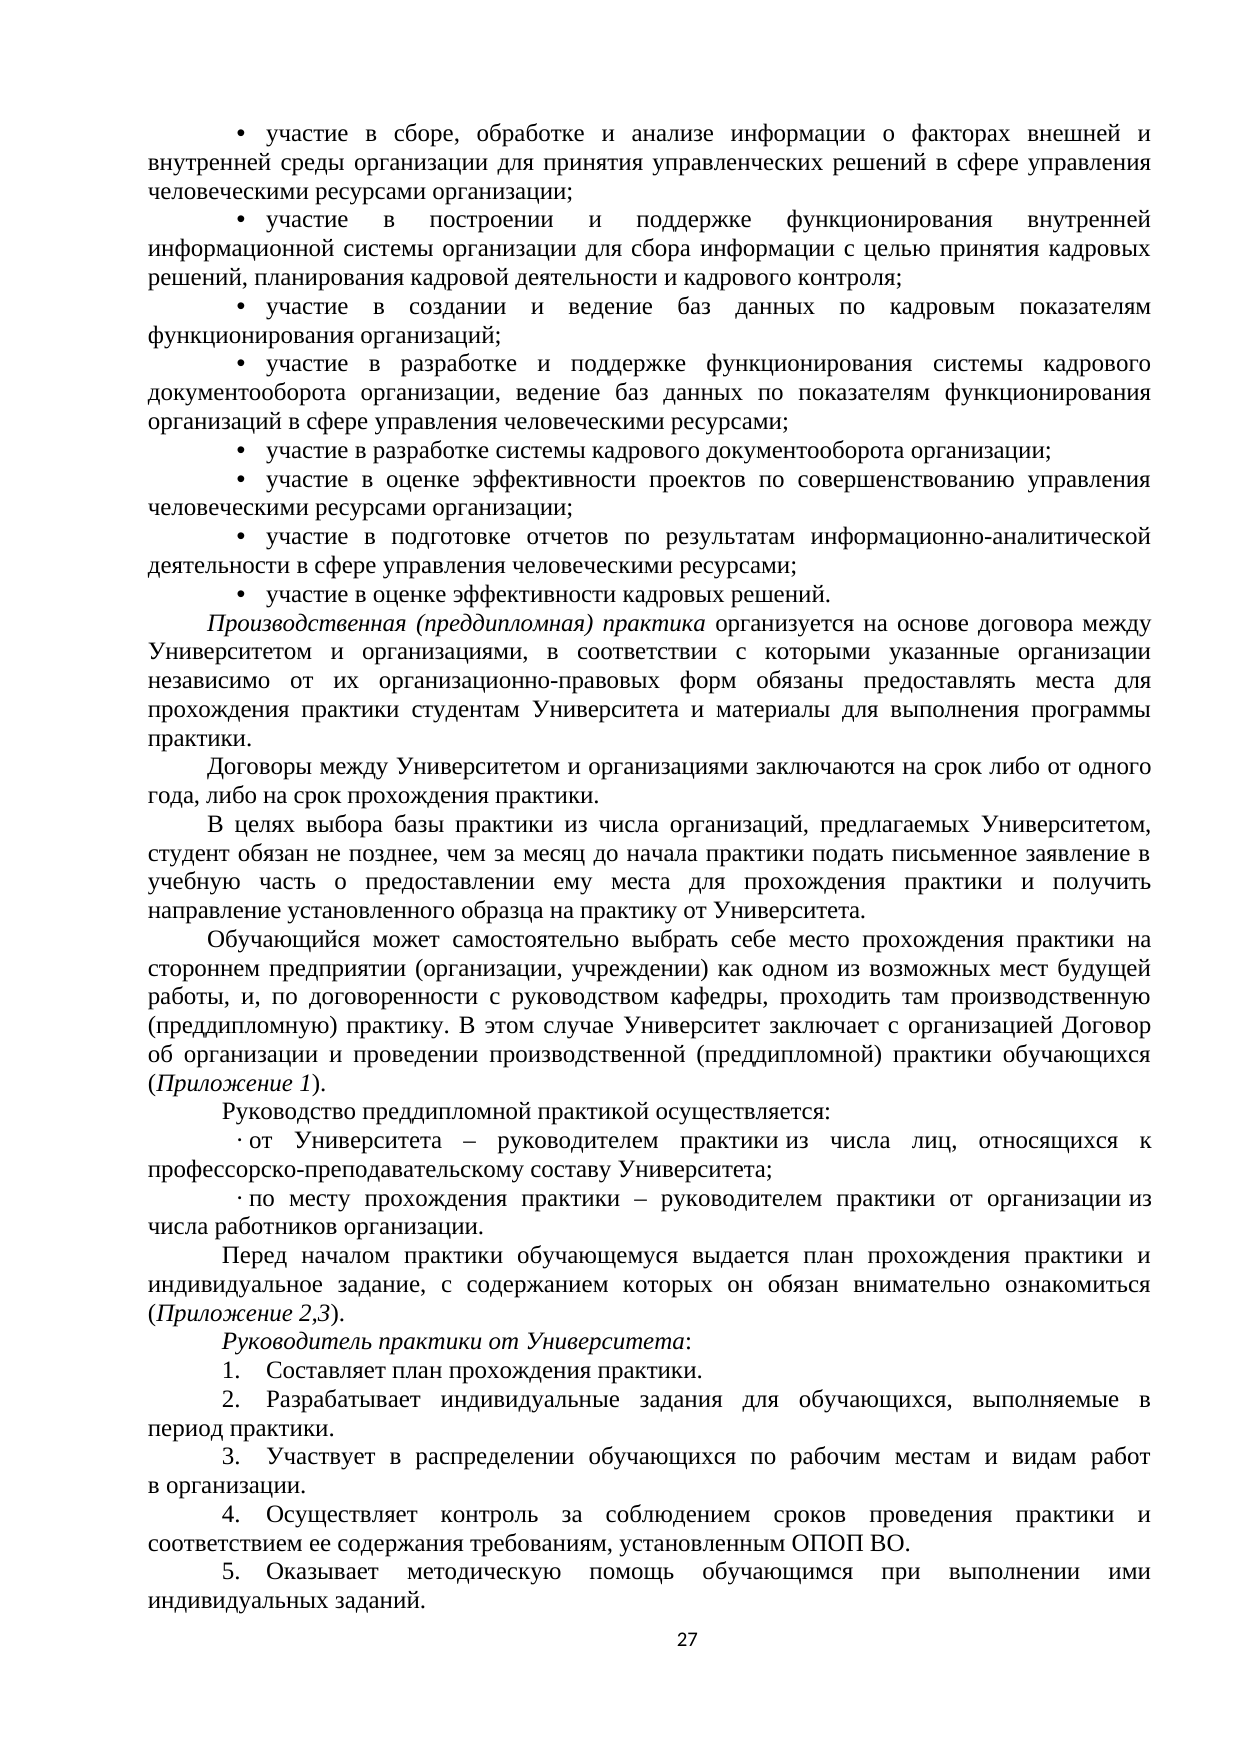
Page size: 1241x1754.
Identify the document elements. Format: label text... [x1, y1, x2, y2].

list участие в сборе, обработке и анализе информации о факторах внешней и внутренней среды организации для принятия управленческих решений в сфере управления человеческими ресурсами организации; [148, 118, 1152, 204]
text ∙ от Университета – руководителем практики из числа лиц, относящихся к профессорско-преподавательскому составу Университета; [148, 1125, 1152, 1183]
text Руководитель практики от Университета: [148, 1326, 1152, 1355]
text Руководство преддипломной практикой осуществляется: [148, 1096, 1152, 1125]
list участие в построении и поддержке функционирования внутренней информационной системы организации для сбора информации с целью принятия кадровых решений, планирования кадровой деятельности и кадрового контроля; [148, 204, 1152, 291]
list участие в оценке эффективности кадровых решений. [148, 579, 1152, 608]
list Оказывает методическую помощь обучающимся при выполнении ими индивидуальных заданий. [148, 1556, 1152, 1614]
text Перед началом практики обучающемуся выдается план прохождения практики и индивидуальное задание, с содержанием которых он обязан внимательно ознакомиться (Приложение 2,3). [148, 1240, 1152, 1326]
list участие в подготовке отчетов по результатам информационно-аналитической деятельности в сфере управления человеческими ресурсами; [148, 521, 1152, 579]
list Составляет план прохождения практики. [148, 1355, 1152, 1384]
list Осуществляет контроль за соблюдением сроков проведения практики и соответствием ее содержания требованиям, установленным ОПОП ВО. [148, 1499, 1152, 1556]
list участие в создании и ведение баз данных по кадровым показателям функционирования организаций; [148, 291, 1152, 348]
text Производственная (преддипломная) практика организуется на основе договора между Университетом и организациями, в соответствии с которыми указанные организации независимо от их организационно-правовых форм обязаны предоставлять места для прохождения практики студентам Университета и материалы для выполнения программы практики. [148, 608, 1152, 751]
list участие в разработке и поддержке функционирования системы кадрового документооборота организации, ведение баз данных по показателям функционирования организаций в сфере управления человеческими ресурсами; [148, 348, 1152, 435]
text ∙ по месту прохождения практики – руководителем практики от организации из числа работников организации. [148, 1183, 1152, 1240]
text Обучающийся может самостоятельно выбрать себе место прохождения практики на стороннем предприятии (организации, учреждении) как одном из возможных мест будущей работы, и, по договоренности с руководством кафедры, проходить там производственную (преддипломную) практику. В этом случае Университет заключает с организацией Договор об организации и проведении производственной (преддипломной) практики обучающихся (Приложение 1). [148, 924, 1152, 1096]
list Участвует в распределении обучающихся по рабочим местам и видам работ в организации. [148, 1441, 1152, 1499]
list участие в разработке системы кадрового документооборота организации; [148, 435, 1152, 464]
text В целях выбора базы практики из числа организаций, предлагаемых Университетом, студент обязан не позднее, чем за месяц до начала практики подать письменное заявление в учебную часть о предоставлении ему места для прохождения практики и получить направление установленного образца на практику от Университета. [148, 809, 1152, 924]
list участие в оценке эффективности проектов по совершенствованию управления человеческими ресурсами организации; [148, 464, 1152, 521]
list Разрабатывает индивидуальные задания для обучающихся, выполняемые в период практики. [148, 1384, 1152, 1441]
text Договоры между Университетом и организациями заключаются на срок либо от одного года, либо на срок прохождения практики. [148, 751, 1152, 809]
